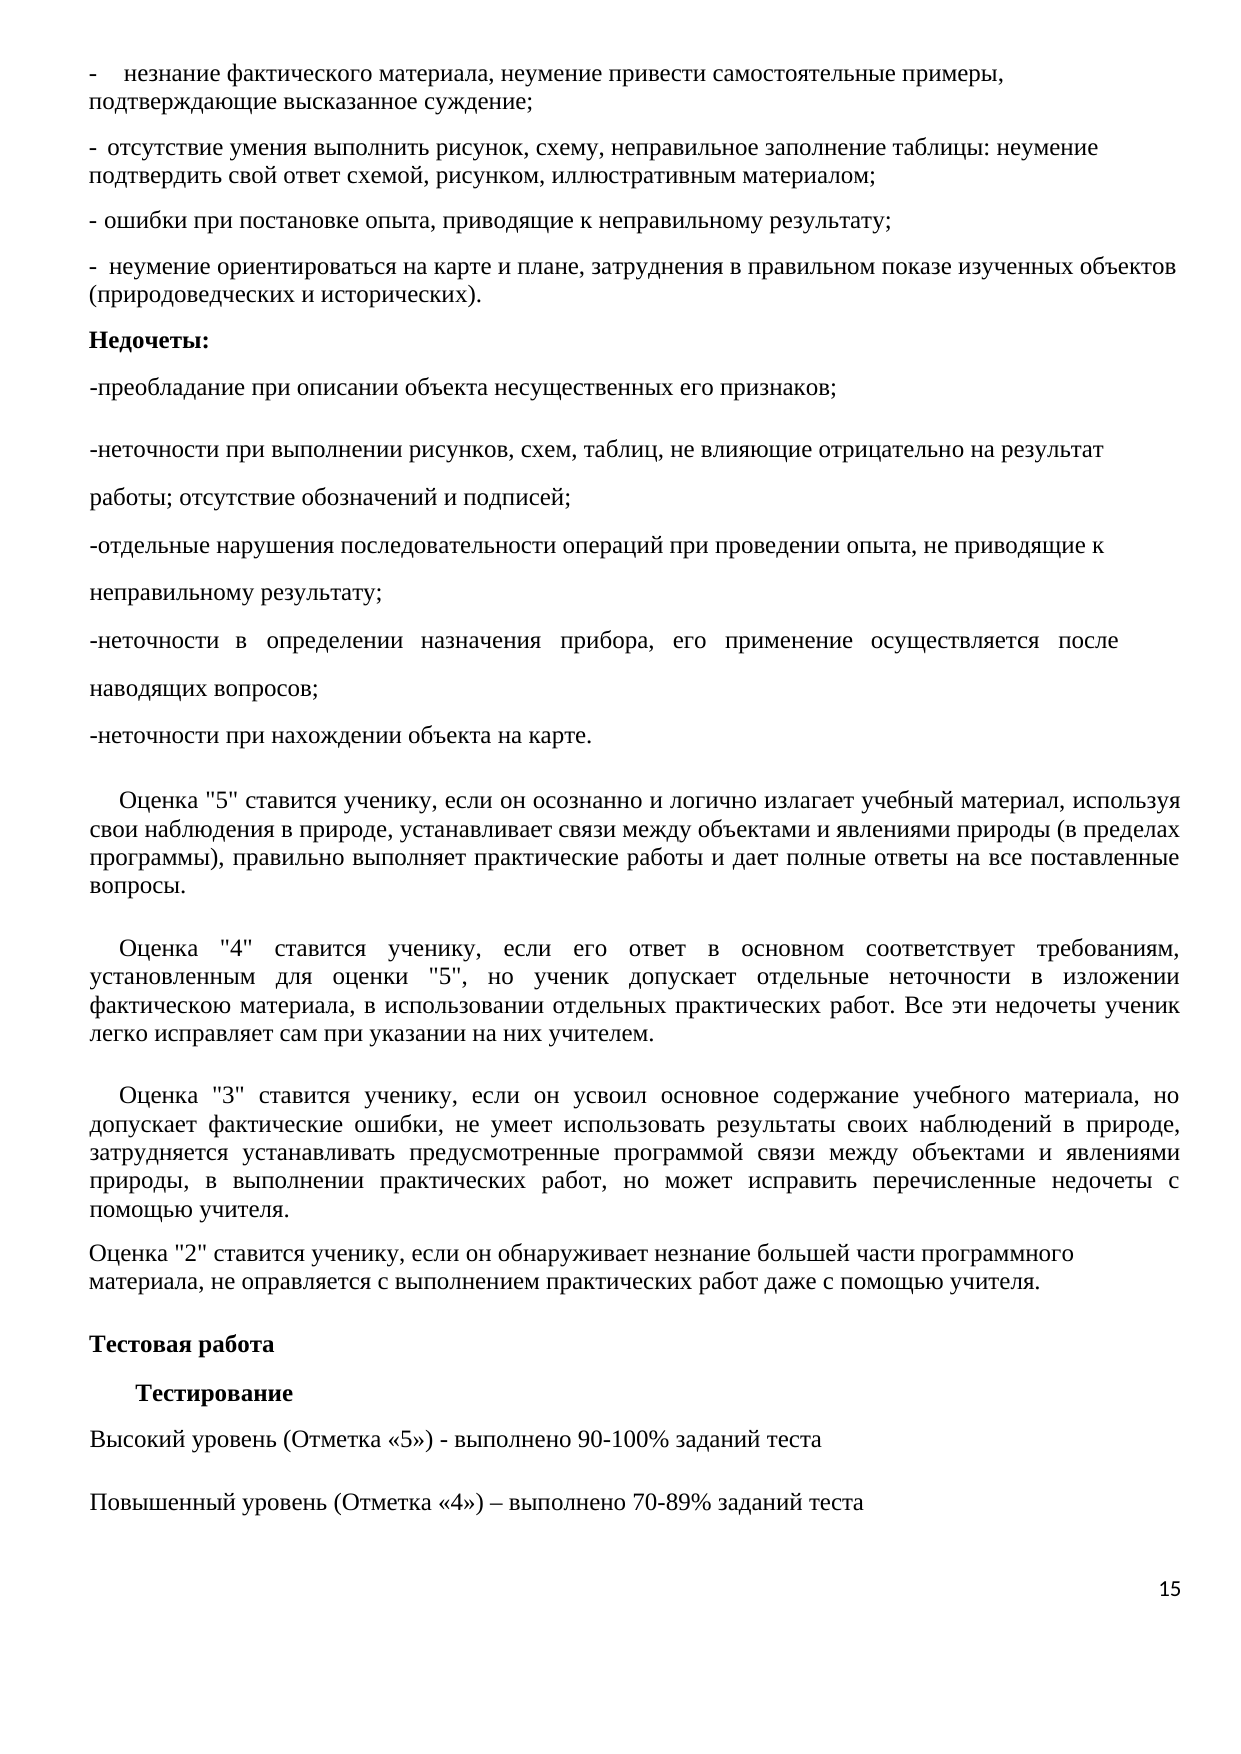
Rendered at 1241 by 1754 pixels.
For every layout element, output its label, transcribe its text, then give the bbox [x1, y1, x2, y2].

text Оценка "3" ставится ученику, если он усвоил основное содержание учебного материала, но допускает фактические ошибки, не умеет использовать результаты своих наблюдений в природе, затрудняется устанавливать предусмотренные программой связи между объектами и явлениями природы, в выполнении практических работ, но может исправить перечисленные недочеты с помощью учителя. [89, 1081, 1181, 1222]
text Тестирование [135, 1378, 1181, 1406]
text наводящих вопросов; [89, 673, 1181, 702]
list незнание фактического материала, неумение привести самостоятельные примеры, подтверждающие высказанное суждение; [89, 59, 1181, 115]
text -преобладание при описании объекта несущественных его признаков; [89, 373, 1181, 401]
list отсутствие умения выполнить рисунок, схему, неправильное заполнение таблицы: неумение подтвердить свой ответ схемой, рисунком, иллюстративным материалом; [89, 133, 1181, 189]
text -отдельные нарушения последовательности операций при проведении опыта, не приводящие к [89, 530, 1181, 558]
text Недочеты: [89, 325, 1182, 354]
text Повышенный уровень (Отметка «4») – выполнено 70-89% заданий теста [89, 1487, 1181, 1516]
text неправильному результату; [89, 577, 1181, 606]
text Оценка "4" ставится ученику, если его ответ в основном соответствует требованиям, установленным для оценки "5", но ученик допускает отдельные неточности в изложении фактическою материала, в использовании отдельных практических работ. Все эти недочеты ученик легко исправляет сам при указании на них учителем. [89, 934, 1181, 1047]
text Тестовая работа [89, 1329, 1181, 1358]
text работы; отсутствие обозначений и подписей; [89, 482, 1181, 511]
text -неточности при выполнении рисунков, схем, таблиц, не влияющие отрицательно на результат [89, 434, 1181, 463]
text Оценка "2" ставится ученику, если он обнаруживает незнание большей части программного материала, не оправляется с выполнением практических работ даже с помощью учителя. [89, 1239, 1181, 1295]
text Высокий уровень (Отметка «5») - выполнено 90-100% заданий теста [89, 1425, 1181, 1453]
text -неточности в определении назначения прибора, его применение осуществляется после [89, 625, 1181, 654]
list ошибки при постановке опыта, приводящие к неправильному результату; [89, 205, 1181, 234]
text Оценка "5" ставится ученику, если он осознанно и логично излагает учебный материал, используя свои наблюдения в природе, устанавливает связи между объектами и явлениями природы (в пределах программы), правильно выполняет практические работы и дает полные ответы на все поставленные вопросы. [89, 786, 1181, 899]
text -неточности при нахождении объекта на карте. [89, 721, 1181, 749]
list неумение ориентироваться на карте и плане, затруднения в правильном показе изученных объектов (природоведческих и исторических). [89, 252, 1181, 308]
